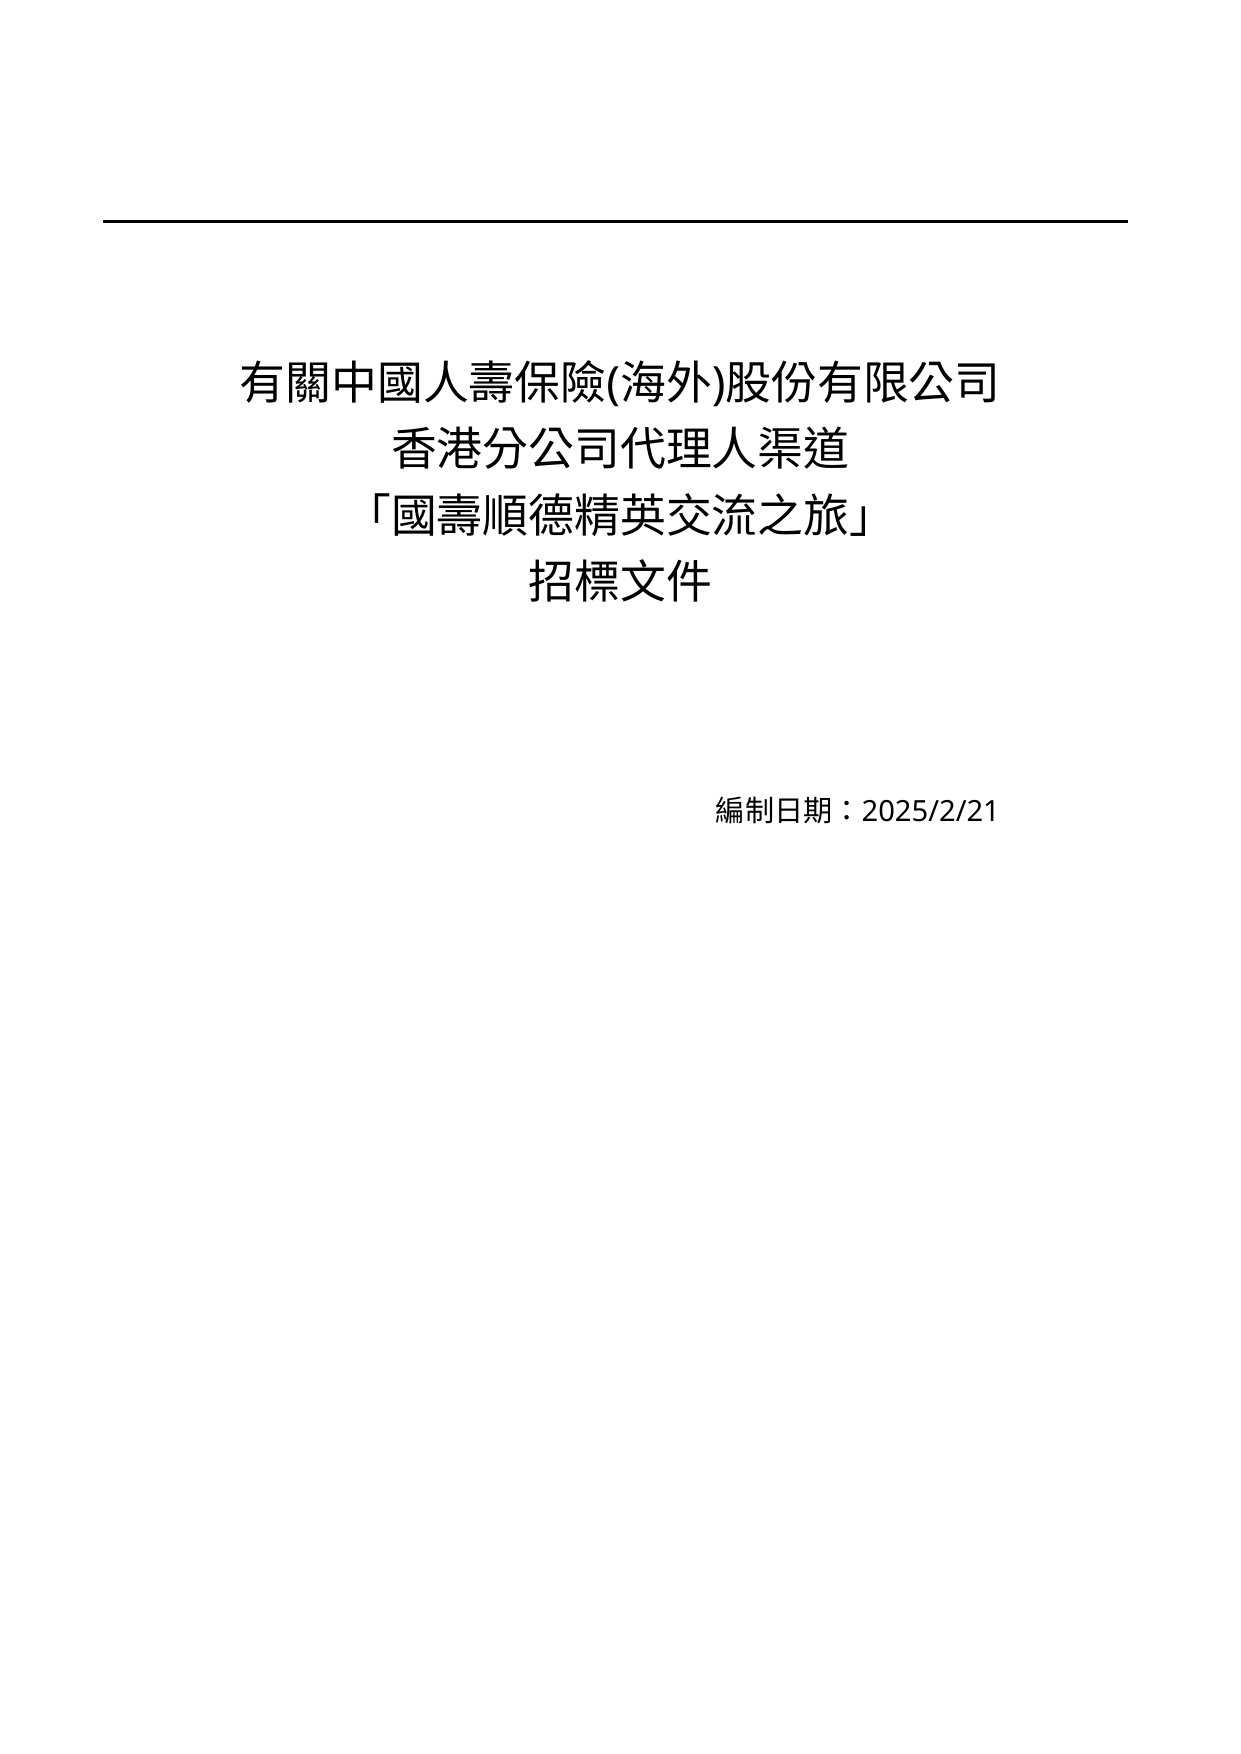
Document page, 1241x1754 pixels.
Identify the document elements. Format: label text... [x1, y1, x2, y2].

text 香港分公司代理人渠道 [103, 413, 1137, 479]
text 有關中國人壽保險(海外)股份有限公司 [103, 346, 1137, 413]
text 招標文件 [103, 545, 1137, 612]
text 「國壽順德精英交流之旅」 [103, 479, 1137, 545]
text 編制日期：2025/2/21 [103, 762, 1137, 837]
